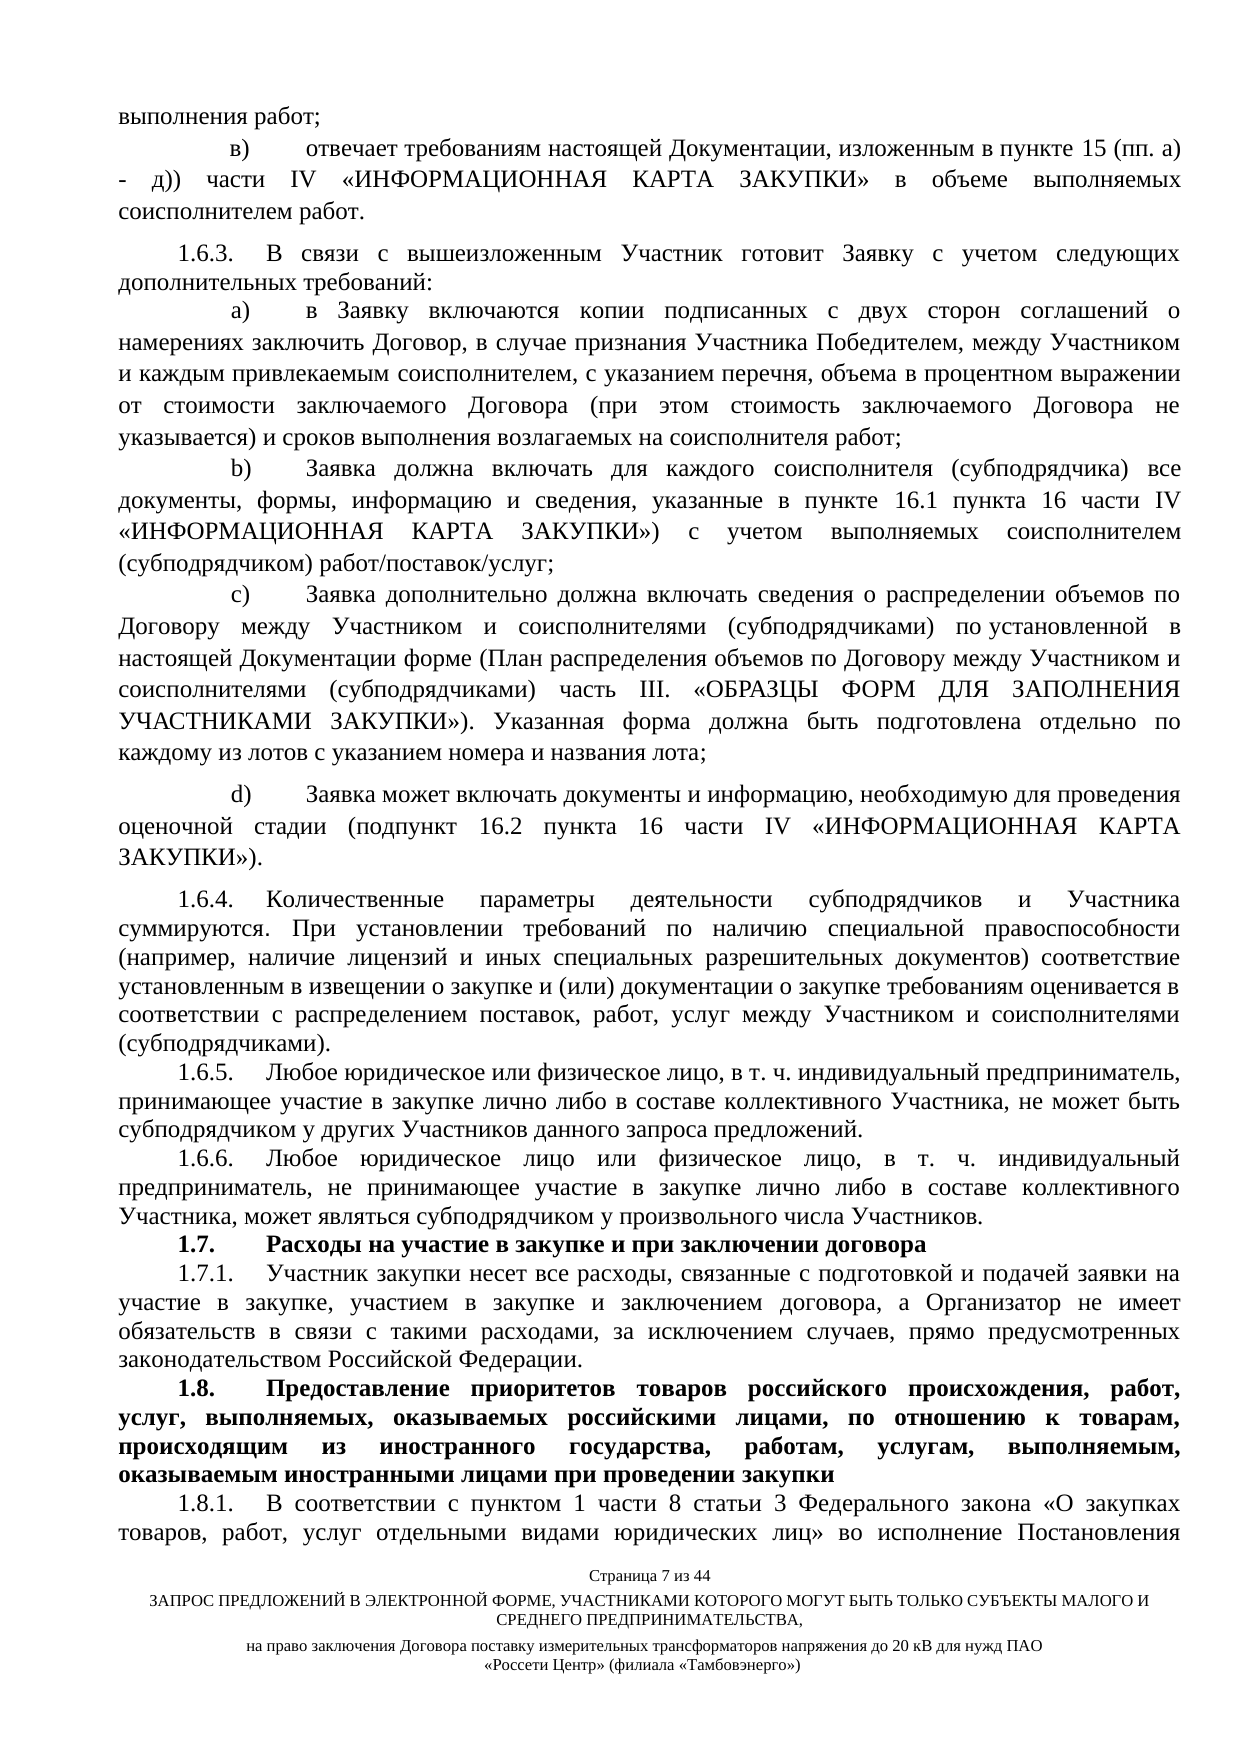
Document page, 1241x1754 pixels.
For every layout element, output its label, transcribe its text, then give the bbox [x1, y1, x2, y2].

list Заявка дополнительно должна включать сведения о распределении объемов по Договору между Участником и соисполнителями (субподрядчиками) по установленной в настоящей Документации форме (План распределения объемов по Договору между Участником и соисполнителями (субподрядчиками) часть III. «ОБРАЗЦЫ ФОРМ ДЛЯ ЗАПОЛНЕНИЯ УЧАСТНИКАМИ ЗАКУПКИ»). Указанная форма должна быть подготовлена отдельно по каждому из лотов с указанием номера и названия лота; [118, 579, 1181, 766]
subtitle Расходы на участие в закупке и при заключении договора [118, 1229, 1181, 1258]
subtitle Участник закупки несет все расходы, связанные с подготовкой и подачей заявки на участие в закупке, участием в закупке и заключением договора, а Организатор не имеет обязательств в связи с такими расходами, за исключением случаев, прямо предусмотренных законодательством Российской Федерации. [118, 1258, 1181, 1373]
list в Заявку включаются копии подписанных с двух сторон соглашений о намерениях заключить Договор, в случае признания Участника Победителем, между Участником и каждым привлекаемым соисполнителем, с указанием перечня, объема в процентном выражении от стоимости заключаемого Договора (при этом стоимость заключаемого Договора не указывается) и сроков выполнения возлагаемых на соисполнителя работ; [118, 295, 1181, 450]
list Заявка должна включать для каждого соисполнителя (субподрядчика) все документы, формы, информацию и сведения, указанные в пункте 16.1 пункта 16 части IV «ИНФОРМАЦИОННАЯ КАРТА ЗАКУПКИ») с учетом выполняемых соисполнителем (субподрядчиком) работ/поставок/услуг; [118, 453, 1181, 577]
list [118, 101, 1181, 130]
subtitle Предоставление приоритетов товаров российского происхождения, работ, услуг, выполняемых, оказываемых российскими лицами, по отношению к товарам, происходящим из иностранного государства, работам, услугам, выполняемым, оказываемым иностранными лицами при проведении закупки [118, 1373, 1181, 1488]
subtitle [118, 1488, 1181, 1546]
list Заявка может включать документы и информацию, необходимую для проведения оценочной стадии (подпункт 16.2 пункта 16 части IV «ИНФОРМАЦИОННАЯ КАРТА ЗАКУПКИ»). [118, 779, 1181, 871]
subtitle Количественные параметры деятельности субподрядчиков и Участника суммируются. При установлении требований по наличию специальной правоспособности (например, наличие лицензий и иных специальных разрешительных документов) соответствие установленным в извещении о закупке и (или) документации о закупке требованиям оценивается в соответствии с распределением поставок, работ, услуг между Участником и соисполнителями (субподрядчиками). [118, 884, 1181, 1057]
subtitle Любое юридическое лицо или физическое лицо, в т. ч. индивидуальный предприниматель, не принимающее участие в закупке лично либо в составе коллективного Участника, может являться субподрядчиком у произвольного числа Участников. [118, 1143, 1181, 1229]
subtitle Любое юридическое или физическое лицо, в т. ч. индивидуальный предприниматель, принимающее участие в закупке лично либо в составе коллективного Участника, не может быть субподрядчиком у других Участников данного запроса предложений. [118, 1057, 1181, 1143]
subtitle В связи с вышеизложенным Участник готовит Заявку с учетом следующих дополнительных требований: [118, 238, 1181, 295]
list отвечает требованиям настоящей Документации, изложенным в пункте 15 (пп. а) - д)) части IV «ИНФОРМАЦИОННАЯ КАРТА ЗАКУПКИ» в объеме выполняемых соисполнителем работ. [118, 133, 1181, 225]
